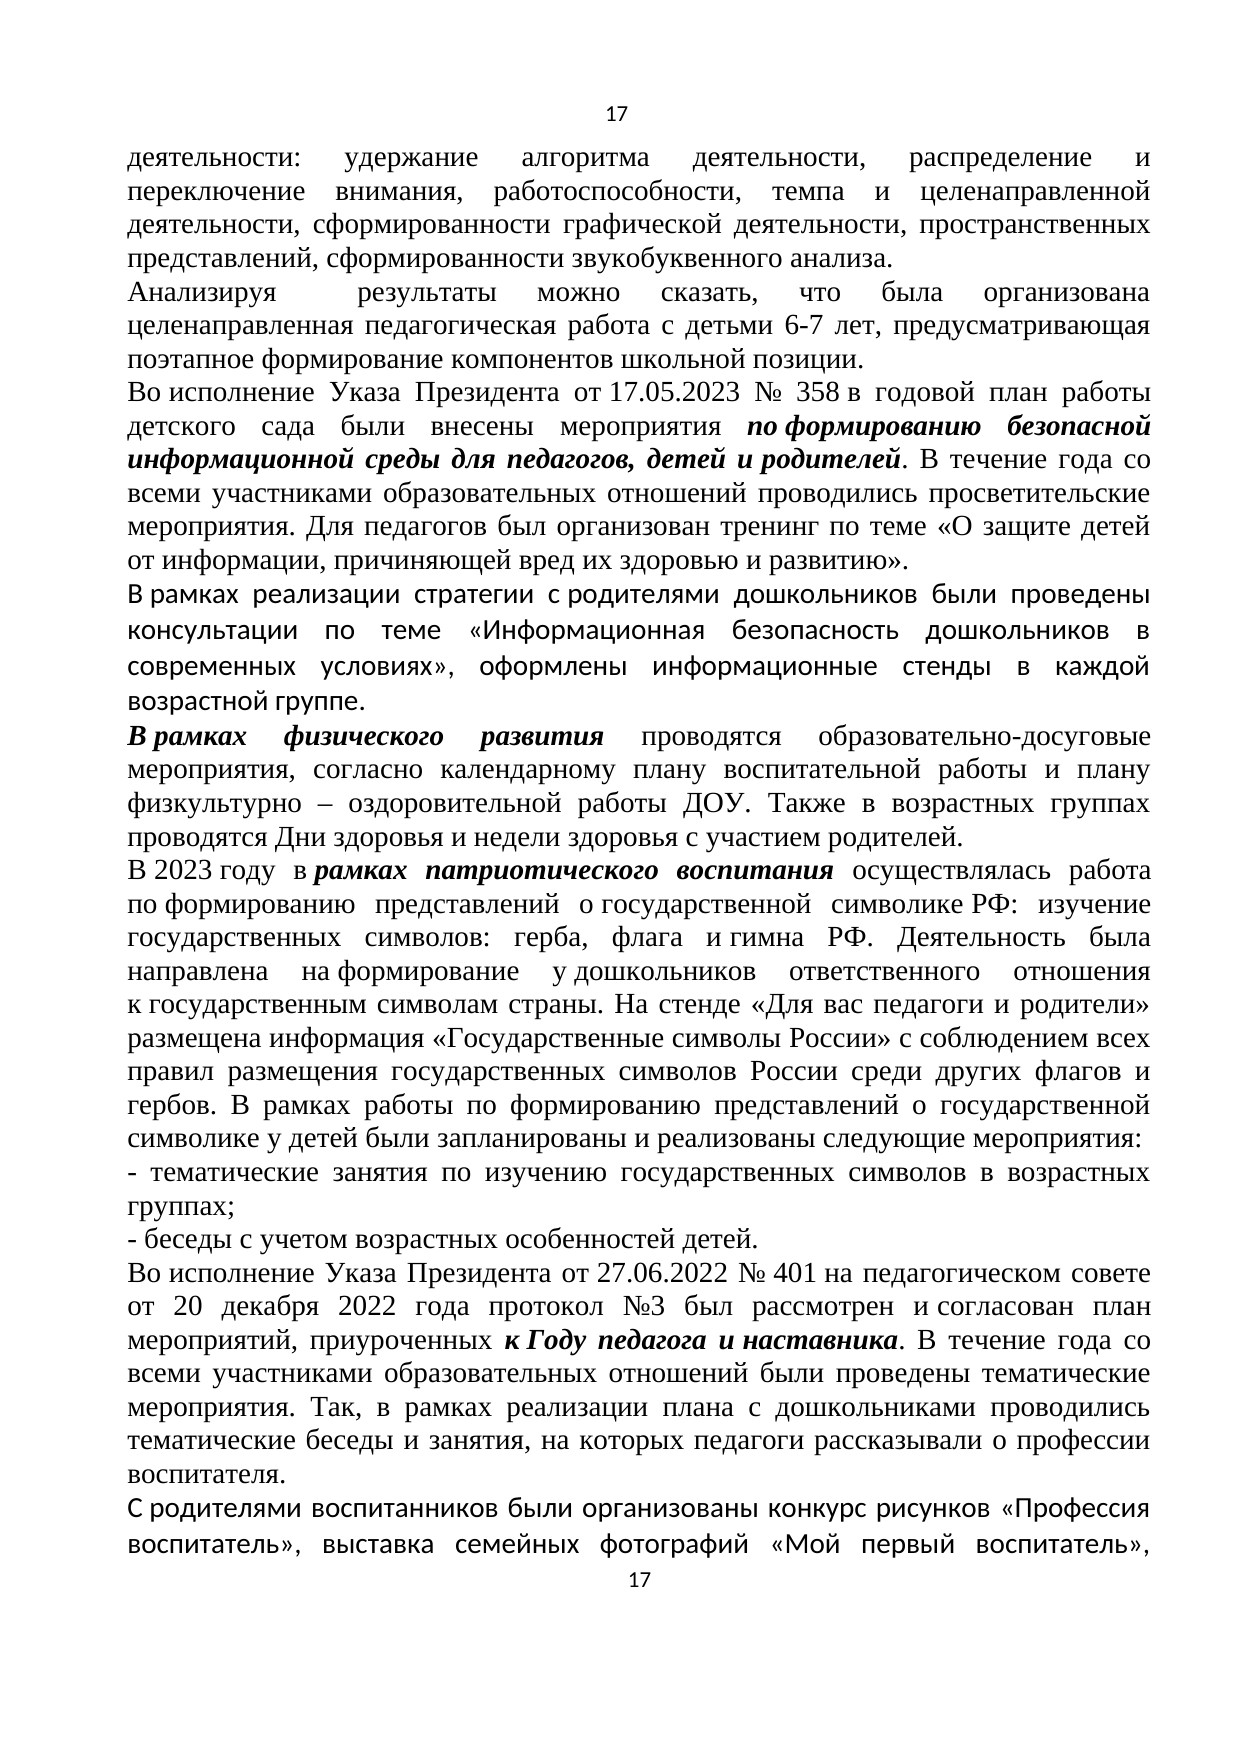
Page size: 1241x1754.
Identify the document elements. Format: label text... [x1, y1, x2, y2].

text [127, 1489, 1151, 1561]
text Во исполнение Указа Президента от 27.06.2022 № 401 на педагогическом совете от 20 декабря 2022 года протокол №3 был рассмотрен и согласован план мероприятий, приуроченных к Году педагога и наставника. В течение года со всеми участниками образовательных отношений были проведены тематические мероприятия. Так, в рамках реализации плана с дошкольниками проводились тематические беседы и занятия, на которых педагоги рассказывали о профессии воспитателя. [127, 1255, 1151, 1489]
text В рамках реализации стратегии с родителями дошкольников были проведены консультации по теме «Информационная безопасность дошкольников в современных условиях», оформлены информационные стенды в каждой возрастной группе. [127, 576, 1151, 718]
text В 2023 году в рамках патриотического воспитания осуществлялась работа по формированию представлений о государственной символике РФ: изучение государственных символов: герба, флага и гимна РФ. Деятельность была направлена на формирование у дошкольников ответственного отношения к государственным символам страны. На стенде «Для вас педагоги и родители» размещена информация «Государственные символы России» с соблюдением всех правил размещения государственных символов России среди других флагов и гербов. В рамках работы по формированию представлений о государственной символике у детей были запланированы и реализованы следующие мероприятия: [127, 852, 1151, 1154]
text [127, 139, 1151, 274]
text Анализируя результаты можно сказать, что была организована целенаправленная педагогическая работа с детьми 6-7 лет, предусматривающая поэтапное формирование компонентов школьной позиции. [127, 274, 1151, 374]
text Во исполнение Указа Президента от 17.05.2023 № 358 в годовой план работы детского сада были внесены мероприятия по формированию безопасной информационной среды для педагогов, детей и родителей. В течение года со всеми участниками образовательных отношений проводились просветительские мероприятия. Для педагогов был организован тренинг по теме «О защите детей от информации, причиняющей вред их здоровью и развитию». [127, 374, 1151, 576]
text - беседы с учетом возрастных особенностей детей. [127, 1221, 1151, 1255]
text В рамках физического развития проводятся образовательно-досуговые мероприятия, согласно календарному плану воспитательной работы и плану физкультурно – оздоровительной работы ДОУ. Также в возрастных группах проводятся Дни здоровья и недели здоровья с участием родителей. [127, 718, 1151, 852]
text - тематические занятия по изучению государственных символов в возрастных группах; [127, 1154, 1151, 1221]
